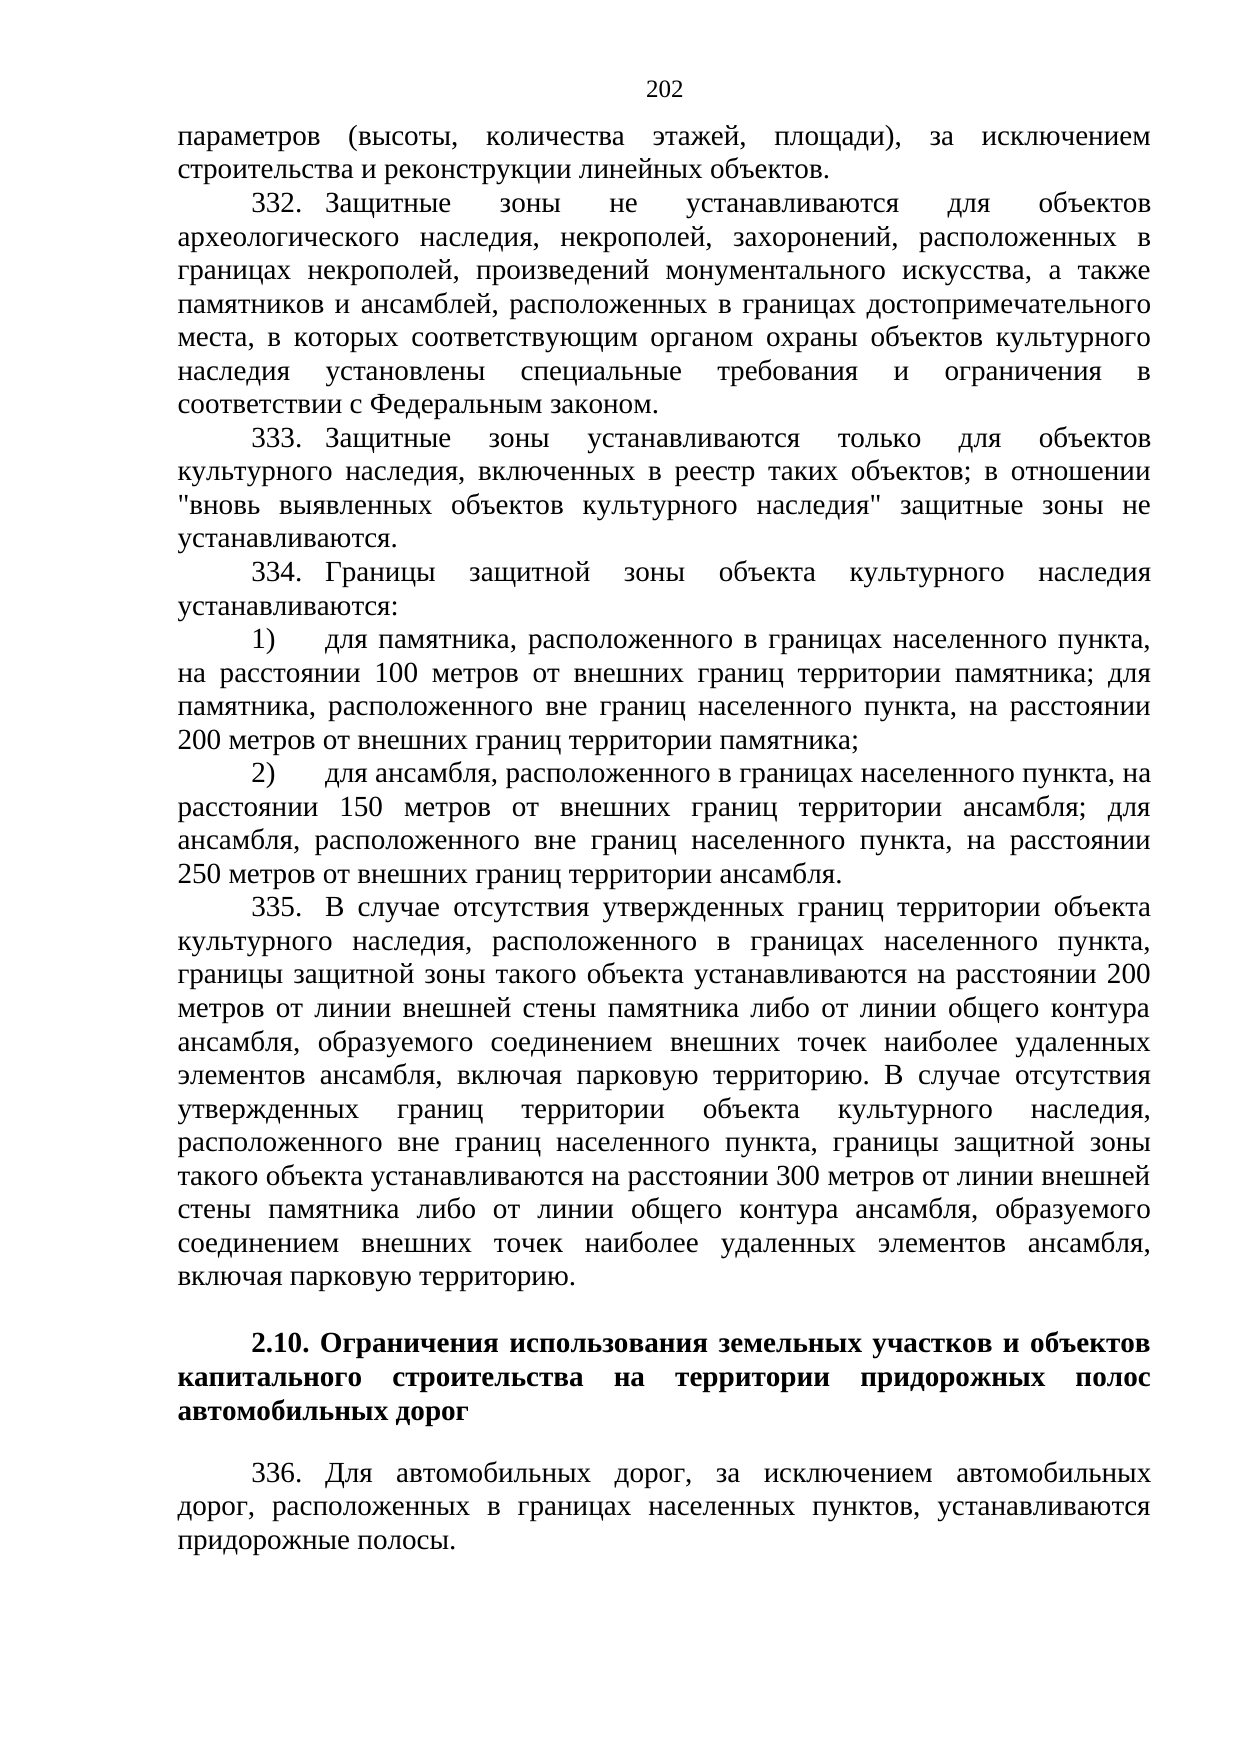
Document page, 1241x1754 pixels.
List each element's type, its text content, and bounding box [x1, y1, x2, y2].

list для ансамбля, расположенного в границах населенного пункта, на расстоянии 150 метров от внешних границ территории ансамбля; для ансамбля, расположенного вне границ населенного пункта, на расстоянии 250 метров от внешних границ территории ансамбля. [177, 755, 1152, 889]
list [177, 118, 1152, 185]
subtitle Ограничения использования земельных участков и объектов капитального строительства на территории придорожных полос автомобильных дорог [177, 1326, 1152, 1426]
list Для автомобильных дорог, за исключением автомобильных дорог, расположенных в границах населенных пунктов, устанавливаются придорожные полосы. [177, 1455, 1152, 1556]
list Защитные зоны устанавливаются только для объектов культурного наследия, включенных в реестр таких объектов; в отношении "вновь выявленных объектов культурного наследия" защитные зоны не устанавливаются. [177, 420, 1152, 554]
list Защитные зоны не устанавливаются для объектов археологического наследия, некрополей, захоронений, расположенных в границах некрополей, произведений монументального искусства, а также памятников и ансамблей, расположенных в границах достопримечательного места, в которых соответствующим органом охраны объектов культурного наследия установлены специальные требования и ограничения в соответствии с Федеральным законом. [177, 185, 1152, 420]
list В случае отсутствия утвержденных границ территории объекта культурного наследия, расположенного в границах населенного пункта, границы защитной зоны такого объекта устанавливаются на расстоянии 200 метров от линии внешней стены памятника либо от линии общего контура ансамбля, образуемого соединением внешних точек наиболее удаленных элементов ансамбля, включая парковую территорию. В случае отсутствия утвержденных границ территории объекта культурного наследия, расположенного вне границ населенного пункта, границы защитной зоны такого объекта устанавливаются на расстоянии 300 метров от линии внешней стены памятника либо от линии общего контура ансамбля, образуемого соединением внешних точек наиболее удаленных элементов ансамбля, включая парковую территорию. [177, 889, 1152, 1292]
list для памятника, расположенного в границах населенного пункта, на расстоянии 100 метров от внешних границ территории памятника; для памятника, расположенного вне границ населенного пункта, на расстоянии 200 метров от внешних границ территории памятника; [177, 621, 1152, 755]
list Границы защитной зоны объекта культурного наследия устанавливаются: [177, 554, 1152, 621]
